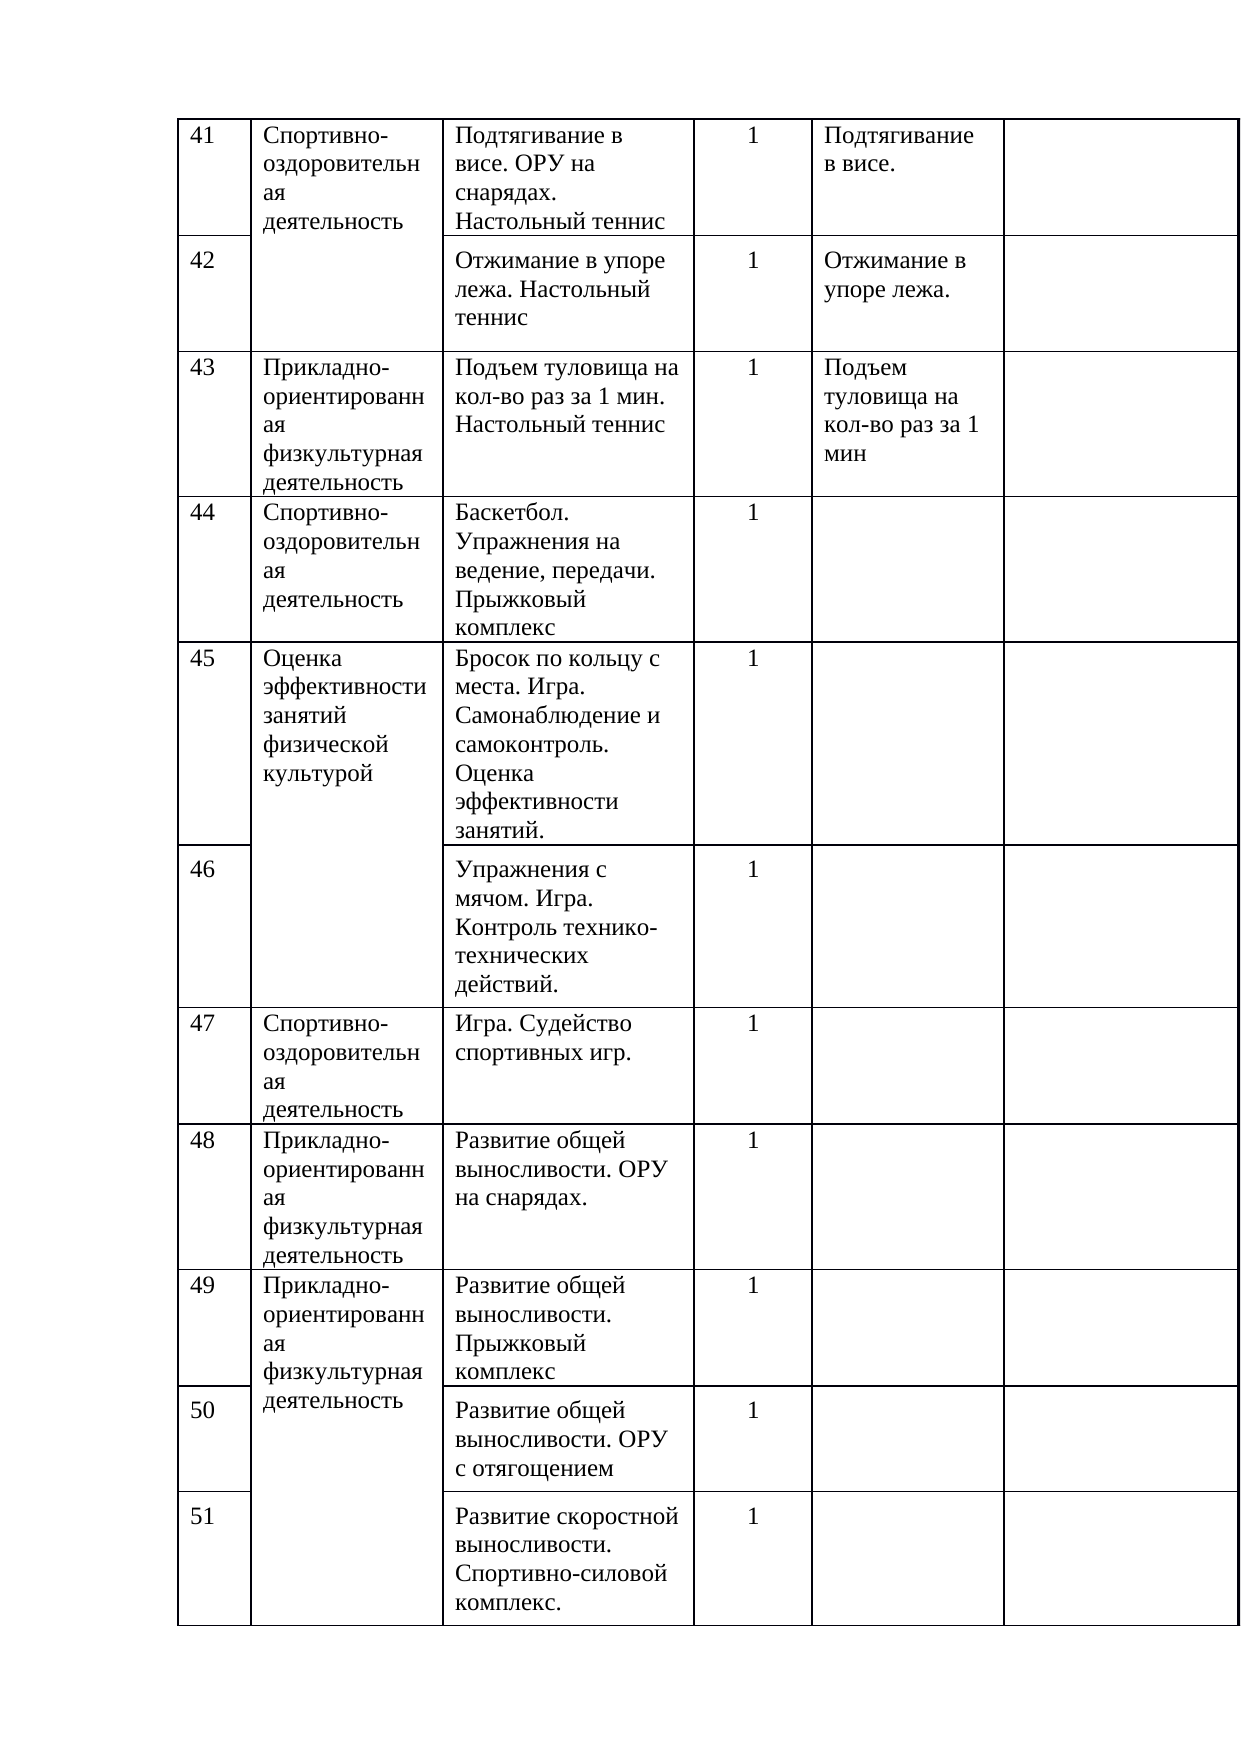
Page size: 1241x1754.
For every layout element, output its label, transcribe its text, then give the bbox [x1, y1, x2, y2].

table_cell 44 [179, 497, 250, 641]
table_cell [1005, 1008, 1237, 1123]
table_cell 1 [695, 1270, 811, 1385]
table_cell [1005, 352, 1237, 496]
table_cell Баскетбол. Упражнения на ведение, передачи. Прыжковый комплекс [444, 497, 693, 641]
table_cell Спортивно-оздоровительная деятельность [252, 120, 442, 351]
table_cell 1 [695, 497, 811, 641]
table_cell Развитие общей выносливости. ОРУ на снарядах. [444, 1125, 693, 1269]
table_cell 51 [179, 1492, 250, 1624]
table_cell Оценка эффективности занятий физической культурой [252, 643, 442, 1007]
table_cell 47 [179, 1008, 250, 1123]
table_cell 43 [179, 352, 250, 496]
table_cell Подъем туловища на кол-во раз за 1 мин [813, 352, 1003, 496]
table_cell 1 [695, 1387, 811, 1491]
table_cell 45 [179, 643, 250, 844]
table_cell 50 [179, 1387, 250, 1491]
table_cell 1 [695, 120, 811, 235]
table_cell [1005, 497, 1237, 641]
table_cell Развитие общей выносливости. Прыжковый комплекс [444, 1270, 693, 1385]
table_cell 1 [695, 643, 811, 844]
table_cell [1005, 236, 1237, 351]
table_cell [813, 1270, 1003, 1385]
table_cell 46 [179, 846, 250, 1007]
table_cell [1005, 643, 1237, 844]
table_cell Подъем туловища на кол-во раз за 1 мин. Настольный теннис [444, 352, 693, 496]
table_cell Подтягивание в висе. ОРУ на снарядах. Настольный теннис [444, 120, 693, 235]
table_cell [252, 1270, 442, 1624]
table_cell 48 [179, 1125, 250, 1269]
table_cell Развитие скоростной выносливости. Спортивно-силовой комплекс. [444, 1492, 693, 1624]
table_cell Подтягивание в висе. [813, 120, 1003, 235]
table_cell 1 [695, 1125, 811, 1269]
table_cell [813, 1008, 1003, 1123]
table_cell 1 [695, 1008, 811, 1123]
table_cell [813, 497, 1003, 641]
table_cell [1005, 1387, 1237, 1491]
table_cell Отжимание в упоре лежа. [813, 236, 1003, 351]
table_cell 49 [179, 1270, 250, 1385]
table_cell [813, 1492, 1003, 1624]
table_cell Упражнения с мячом. Игра. Контроль технико-технических действий. [444, 846, 693, 1007]
table_cell [1005, 120, 1237, 235]
table_cell [813, 643, 1003, 844]
table_cell 41 [179, 120, 250, 235]
table_cell Отжимание в упоре лежа. Настольный теннис [444, 236, 693, 351]
table_cell 42 [179, 236, 250, 351]
table_cell Развитие общей выносливости. ОРУ с отягощением [444, 1387, 693, 1491]
table_cell Спортивно-оздоровительная деятельность [252, 1008, 442, 1123]
table_cell [1005, 1492, 1237, 1624]
table_cell [813, 1387, 1003, 1491]
table_cell 1 [695, 236, 811, 351]
table_cell Игра. Судейство спортивных игр. [444, 1008, 693, 1123]
table_cell 1 [695, 352, 811, 496]
table_cell [1005, 1125, 1237, 1269]
table_cell [1005, 1270, 1237, 1385]
table_cell 1 [695, 846, 811, 1007]
table_cell Прикладно-ориентированная физкультурная деятельность [252, 1125, 442, 1269]
table_cell [813, 1125, 1003, 1269]
table_cell Бросок по кольцу с места. Игра. Самонаблюдение и самоконтроль. Оценка эффективности занятий. [444, 643, 693, 844]
table_cell [813, 846, 1003, 1007]
table_cell [1005, 846, 1237, 1007]
table_cell Прикладно-ориентированная физкультурная деятельность [252, 352, 442, 496]
table_cell Спортивно-оздоровительная деятельность [252, 497, 442, 641]
table_cell 1 [695, 1492, 811, 1624]
